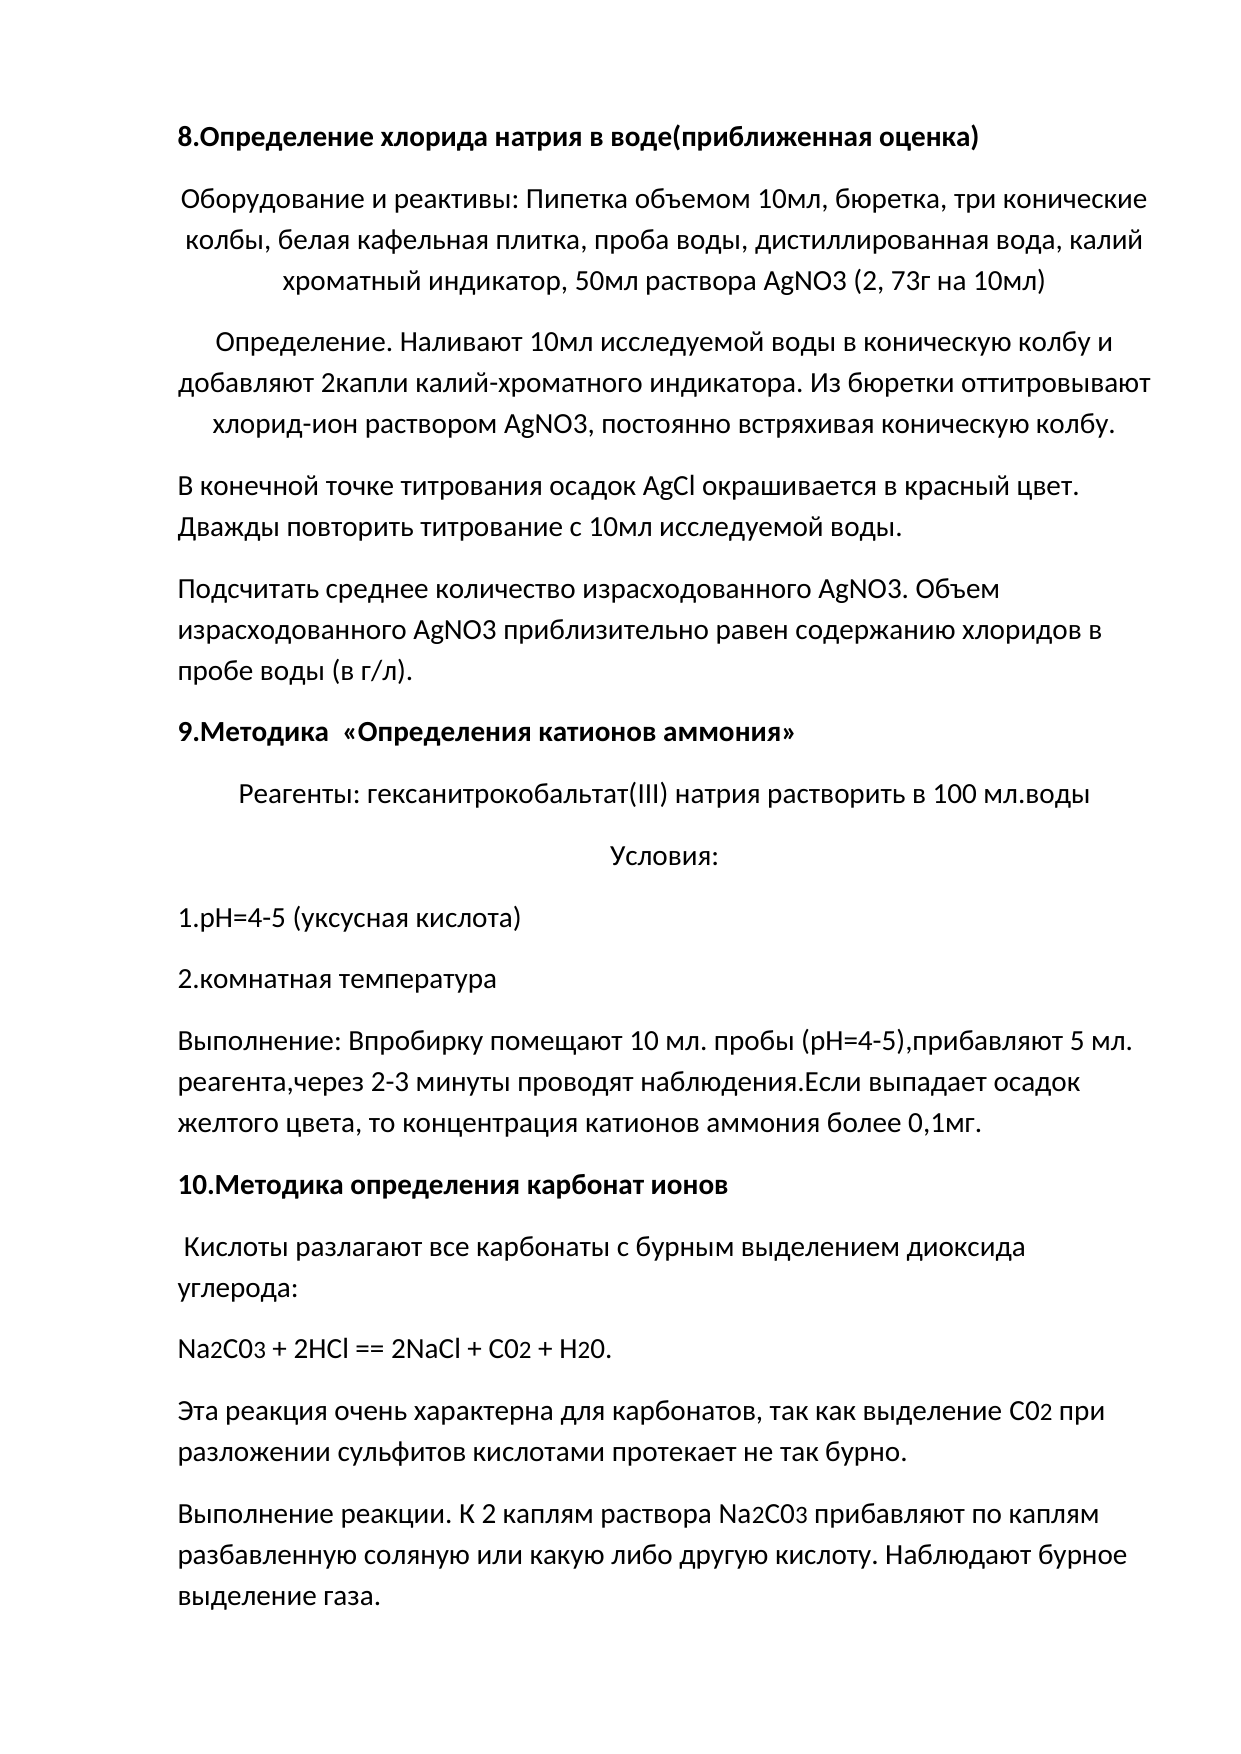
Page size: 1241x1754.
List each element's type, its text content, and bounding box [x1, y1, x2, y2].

text 8.Определение хлорида натрия в воде(приближенная оценка) [177, 118, 1152, 154]
text 10.Методика определения карбонат ионов [177, 1166, 1152, 1202]
text Эта реакция очень характерна для карбонатов, так как выделение C02 при разложении сульфитов кислотами протекает не так бурно. [177, 1392, 1152, 1469]
text Условия: [177, 837, 1152, 873]
text Кислоты разлагают все карбонаты с бурным выделением диоксида углерода: [177, 1228, 1152, 1304]
text Определение. Наливают 10мл исследуемой воды в коническую колбу и добавляют 2капли калий-хроматного индикатора. Из бюретки оттитровывают хлорид-ион раствором AgNO3, постоянно встряхивая коническую колбу. [177, 323, 1152, 441]
text Реагенты: гексанитрокобальтат(III) натрия растворить в 100 мл.воды [177, 775, 1152, 811]
text Выполнение реакции. К 2 каплям раствора Na2C03 прибавляют по каплям разбавленную соляную или какую либо другую кислоту. Наблюдают бурное выделение газа. [177, 1495, 1152, 1612]
text 9.Методика «Определения катионов аммония» [177, 713, 1152, 749]
text 2.комнатная температура [177, 961, 1152, 996]
text Выполнение: Впробирку помещают 10 мл. пробы (рН=4-5),прибавляют 5 мл. реагента,через 2-3 минуты проводят наблюдения.Если выпадает осадок желтого цвета, то концентрация катионов аммония более 0,1мг. [177, 1022, 1152, 1140]
text В конечной точке титрования осадок AgCl окрашивается в красный цвет. Дважды повторить титрование с 10мл исследуемой воды. [177, 467, 1152, 544]
text Подсчитать среднее количество израсходованного AgNO3. Объем израсходованного AgNO3 приблизительно равен содержанию хлоридов в пробе воды (в г/л). [177, 570, 1152, 687]
text 1.рН=4-5 (уксусная кислота) [177, 899, 1152, 934]
text Оборудование и реактивы: Пипетка объемом 10мл, бюретка, три конические колбы, белая кафельная плитка, проба воды, дистиллированная вода, калий хроматный индикатор, 50мл раствора AgNO3 (2, 73г на 10мл) [177, 180, 1152, 297]
text Na2C03 + 2НСl == 2NaCl + C02 + Н20. [177, 1331, 1152, 1366]
